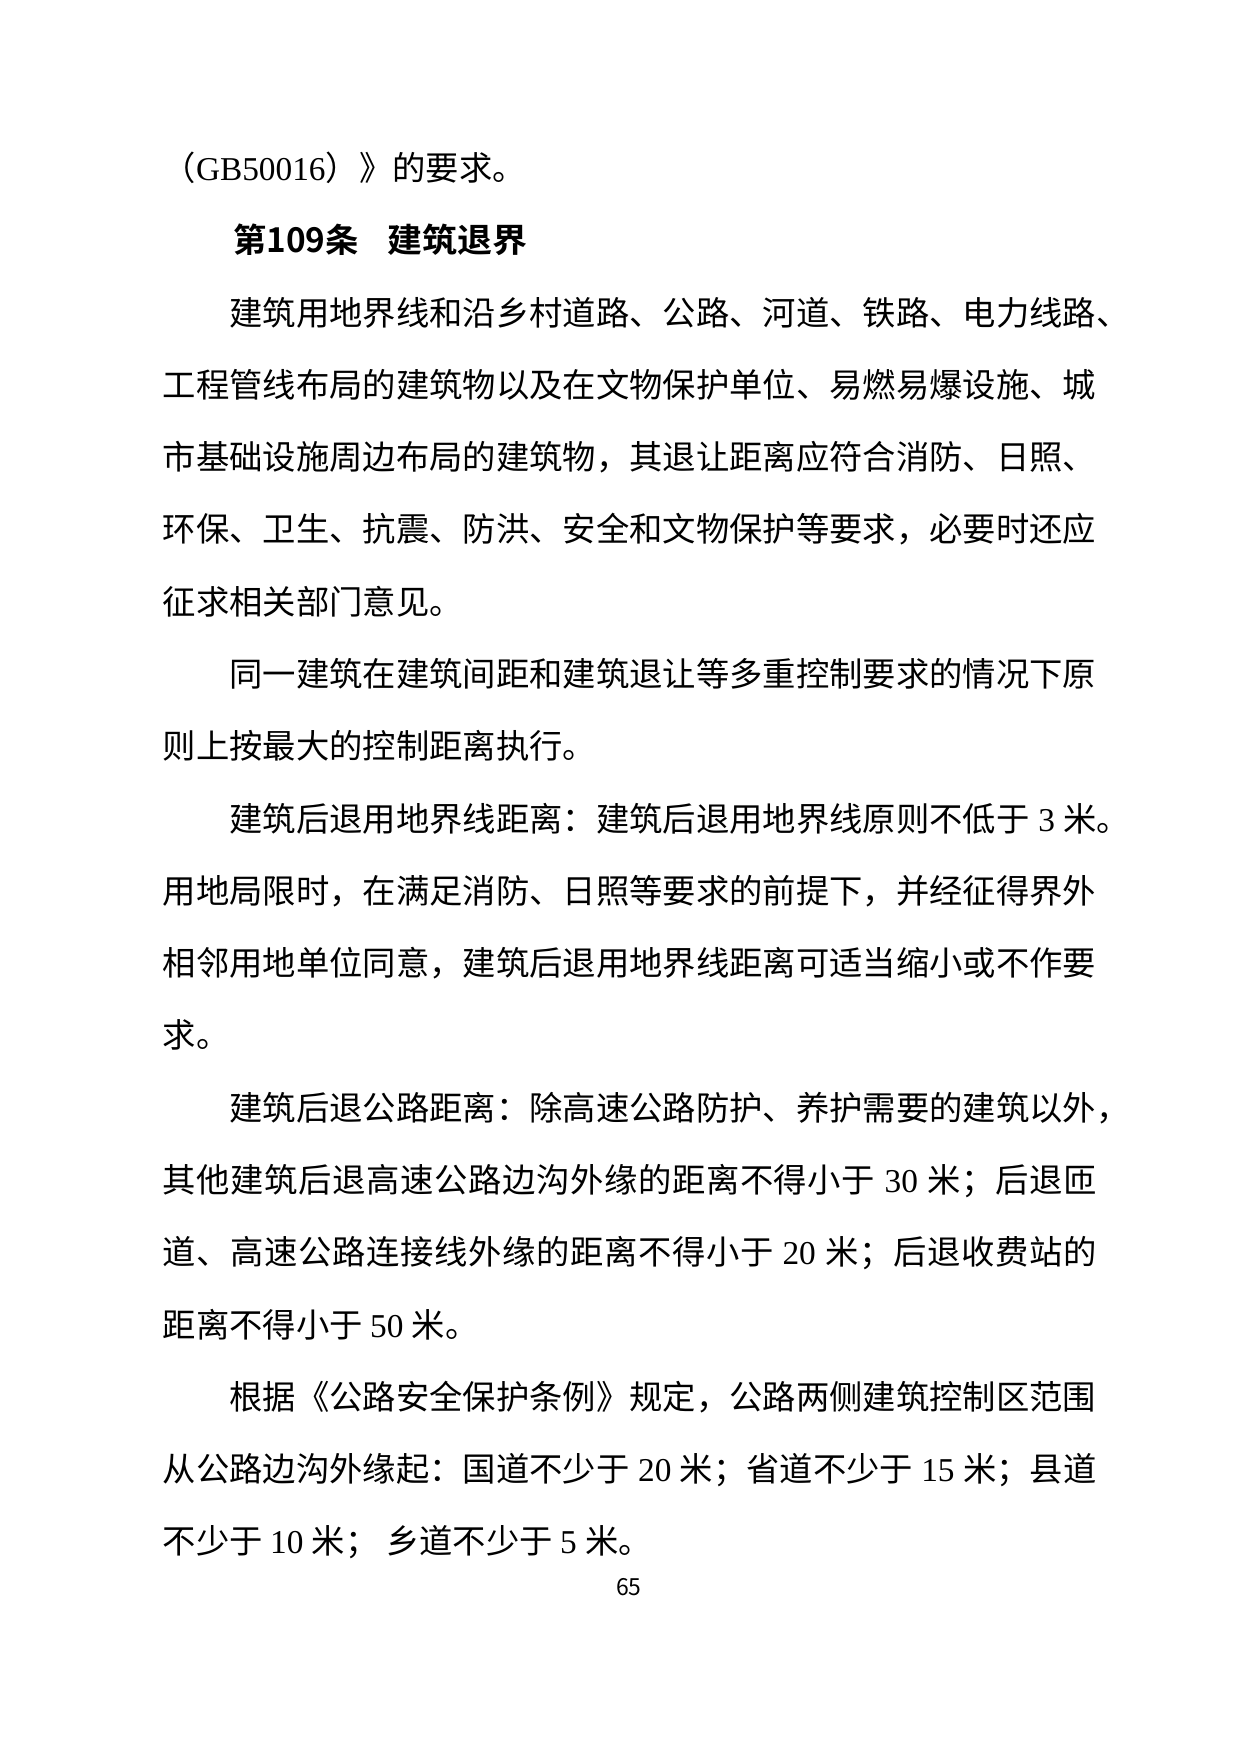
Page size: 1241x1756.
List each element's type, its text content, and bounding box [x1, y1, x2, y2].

text 根据《公路安全保护条例》规定，公路两侧建筑控制区范围从公路边沟外缘起：国道不少于 20 米；省道不少于 15 米；县道不少于 10 米； 乡道不少于 5 米。 [162, 1371, 1096, 1563]
text 建筑退界 [162, 214, 1085, 262]
text 建筑用地界线和沿乡村道路、公路、河道、铁路、电力线路、工程管线布局的建筑物以及在文物保护单位、易燃易爆设施、城市基础设施周边布局的建筑物，其退让距离应符合消防、日照、环保、卫生、抗震、防洪、安全和文物保护等要求，必要时还应征求相关部门意见。 [162, 286, 1096, 624]
text 建筑后退公路距离：除高速公路防护、养护需要的建筑以外，其他建筑后退高速公路边沟外缘的距离不得小于 30 米；后退匝道、高速公路连接线外缘的距离不得小于 20 米；后退收费站的距离不得小于 50 米。 [162, 1081, 1096, 1347]
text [162, 142, 1096, 190]
text 同一建筑在建筑间距和建筑退让等多重控制要求的情况下原则上按最大的控制距离执行。 [162, 648, 1096, 768]
text 建筑后退用地界线距离：建筑后退用地界线原则不低于 3 米。用地局限时，在满足消防、日照等要求的前提下，并经征得界外相邻用地单位同意，建筑后退用地界线距离可适当缩小或不作要求。 [162, 792, 1096, 1057]
